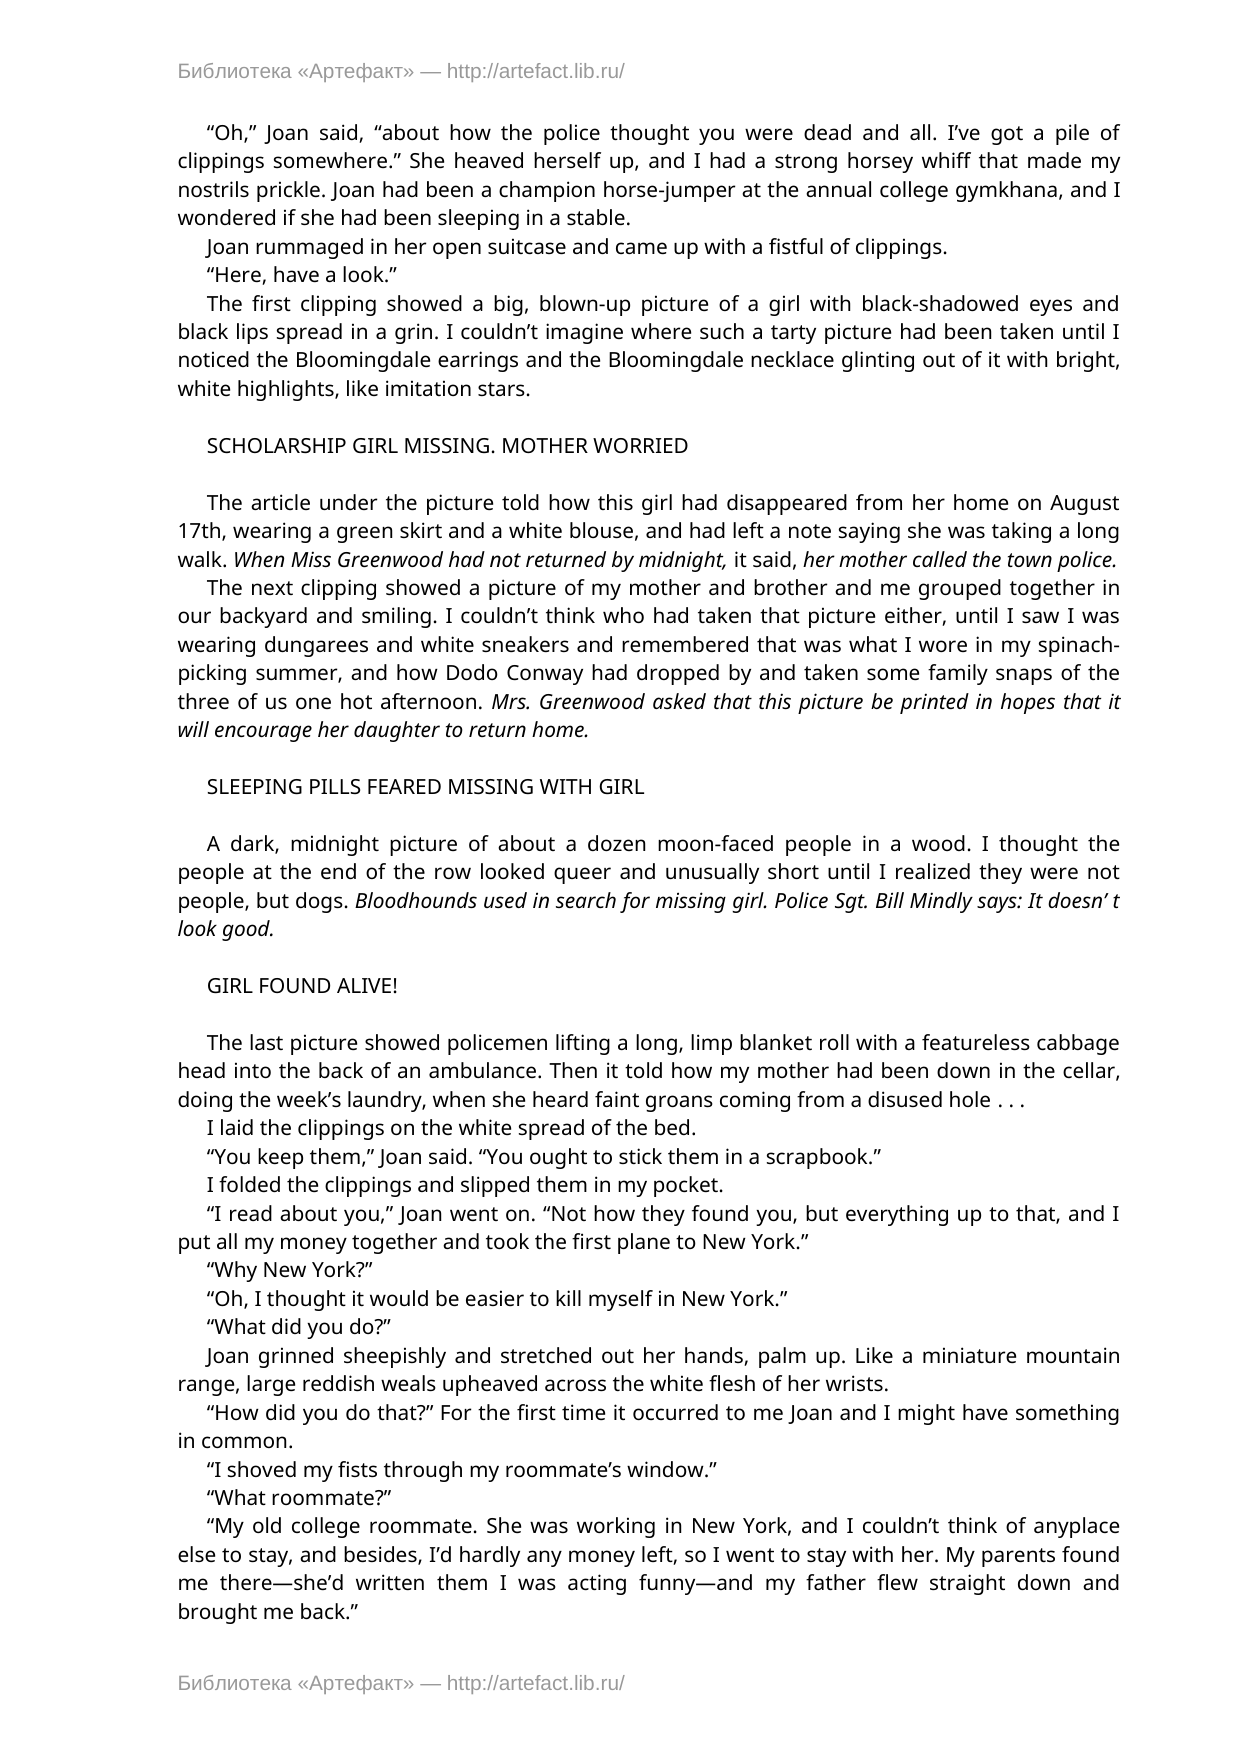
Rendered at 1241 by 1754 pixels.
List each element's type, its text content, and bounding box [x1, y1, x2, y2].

text “Here, have a look.” [177, 260, 1122, 289]
text The next clipping showed a picture of my mother and brother and me grouped together in our backyard and smiling. I couldn’t think who had taken that picture either, until I saw I was wearing dungarees and white sneakers and remembered that was what I wore in my spinach-picking summer, and how Dodo Conway had dropped by and taken some family snaps of the three of us one hot afternoon. Mrs. Greenwood asked that this picture be printed in hopes that it will encourage her daughter to return home. [177, 573, 1122, 744]
text “My old college roommate. She was working in New York, and I couldn’t think of anyplace else to stay, and besides, I’d hardly any money left, so I went to stay with her. My parents found me there—she’d written them I was acting funny—and my father flew straight down and brought me back.” [177, 1512, 1122, 1625]
text SLEEPING PILLS FEARED MISSING WITH GIRL [177, 772, 1122, 801]
text I folded the clippings and slipped them in my pocket. [177, 1170, 1122, 1199]
text I laid the clippings on the white spread of the bed. [177, 1113, 1122, 1142]
text “What did you do?” [177, 1312, 1122, 1341]
text The article under the picture told how this girl had disappeared from her home on August 17th, wearing a green skirt and a white blouse, and had left a note saying she was taking a long walk. When Miss Greenwood had not returned by midnight, it said, her mother called the town police. [177, 488, 1122, 573]
text The first clipping showed a big, blown-up picture of a girl with black-shadowed eyes and black lips spread in a grin. I couldn’t imagine where such a tarty picture had been taken until I noticed the Bloomingdale earrings and the Bloomingdale necklace glinting out of it with bright, white highlights, like imitation stars. [177, 289, 1122, 402]
text GIRL FOUND ALIVE! [177, 971, 1122, 1000]
text “I shoved my fists through my roommate’s window.” [177, 1455, 1122, 1483]
text Joan rummaged in her open suitcase and came up with a fistful of clippings. [177, 232, 1122, 260]
text “Oh,” Joan said, “about how the police thought you were dead and all. I’ve got a pile of clippings somewhere.” She heaved herself up, and I had a strong horsey whiff that made my nostrils prickle. Joan had been a champion horse-jumper at the annual college gymkhana, and I wondered if she had been sleeping in a stable. [177, 118, 1122, 232]
text Joan grinned sheepishly and stretched out her hands, palm up. Like a miniature mountain range, large reddish weals upheaved across the white flesh of her wrists. [177, 1341, 1122, 1398]
text “Why New York?” [177, 1256, 1122, 1284]
text “What roommate?” [177, 1483, 1122, 1512]
text “I read about you,” Joan went on. “Not how they found you, but everything up to that, and I put all my money together and took the first plane to New York.” [177, 1199, 1122, 1256]
text The last picture showed policemen lifting a long, limp blanket roll with a featureless cabbage head into the back of an ambulance. Then it told how my mother had been down in the cellar, doing the week’s laundry, when she heard faint groans coming from a disused hole . . . [177, 1028, 1122, 1113]
text “How did you do that?” For the first time it occurred to me Joan and I might have something in common. [177, 1398, 1122, 1455]
text SCHOLARSHIP GIRL MISSING. MOTHER WORRIED [177, 431, 1122, 459]
text “You keep them,” Joan said. “You ought to stick them in a scrapbook.” [177, 1142, 1122, 1170]
text “Oh, I thought it would be easier to kill myself in New York.” [177, 1284, 1122, 1312]
text A dark, midnight picture of about a dozen moon-faced people in a wood. I thought the people at the end of the row looked queer and unusually short until I realized they were not people, but dogs. Bloodhounds used in search for missing girl. Police Sgt. Bill Mindly says: It doesn’ t look good. [177, 829, 1122, 943]
